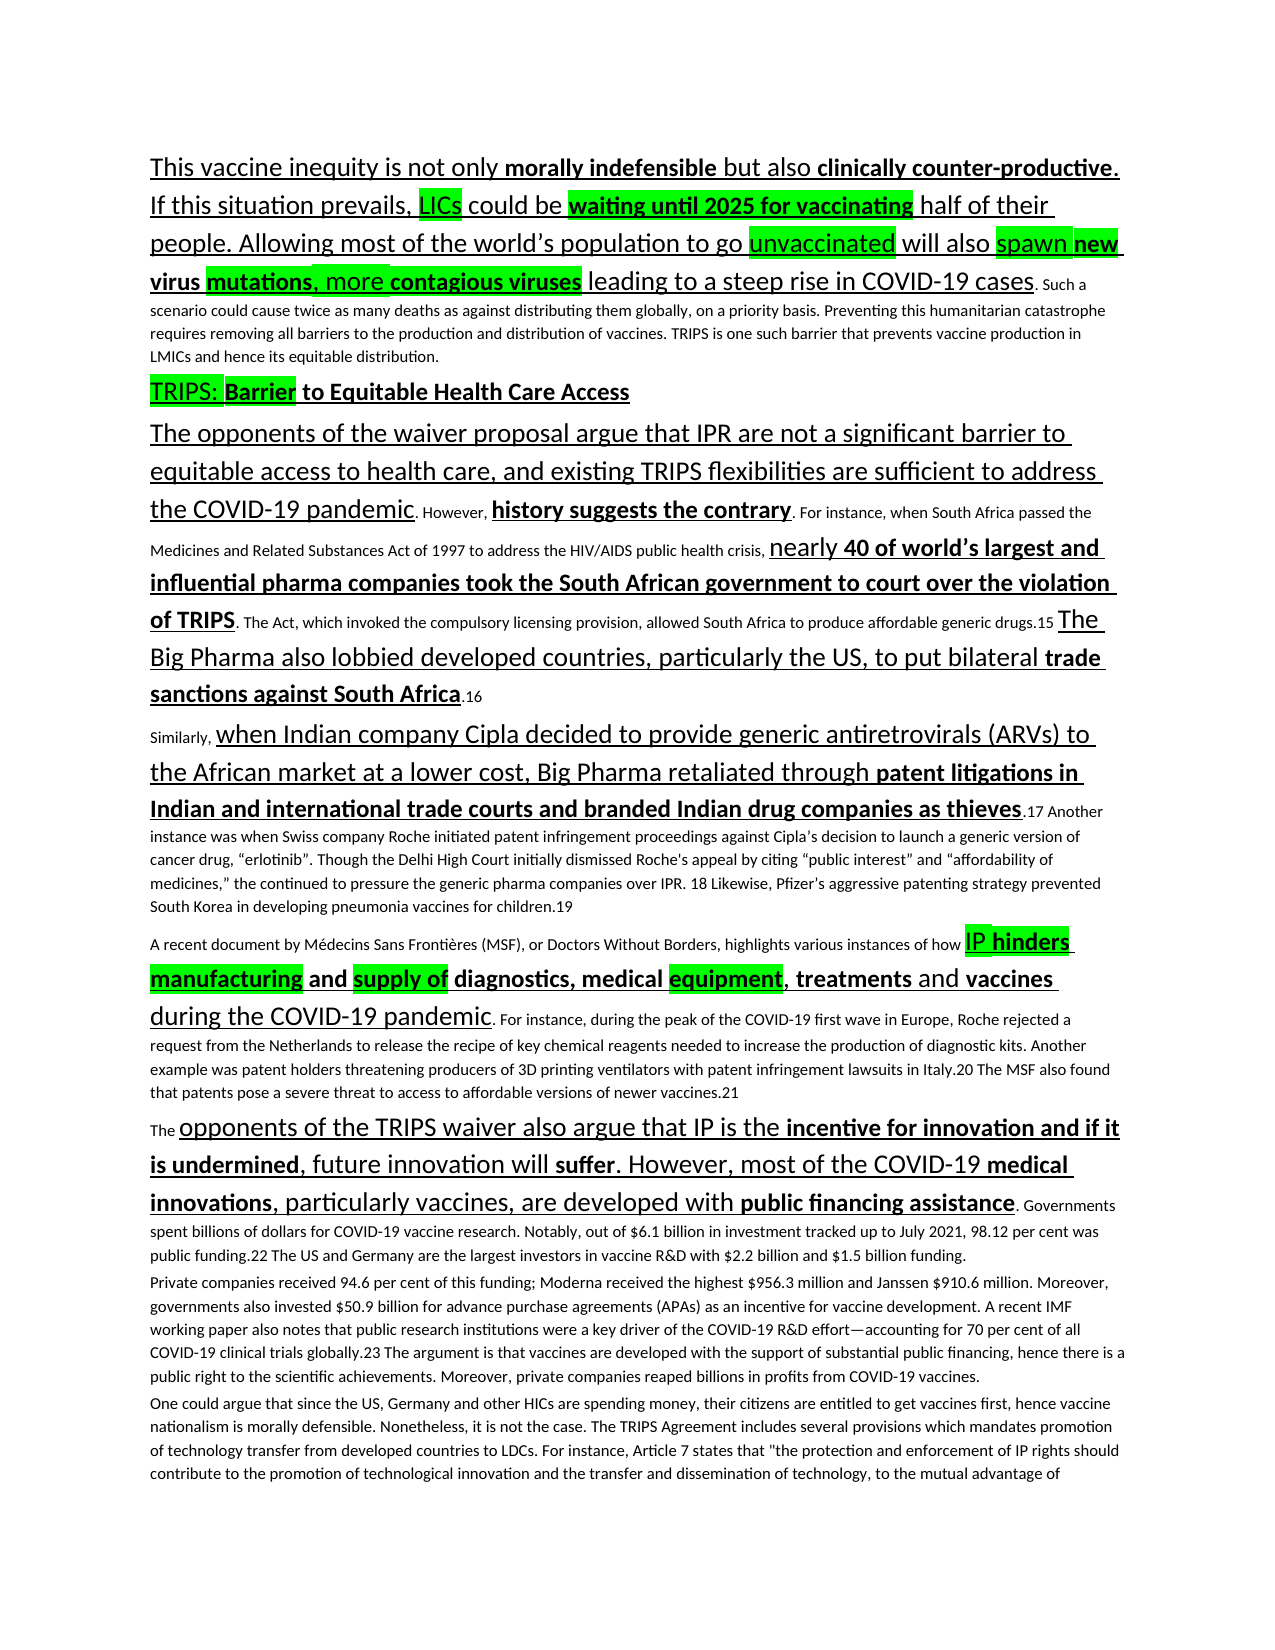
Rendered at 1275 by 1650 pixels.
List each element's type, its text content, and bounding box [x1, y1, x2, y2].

text TRIPS: Barrier to Equitable Health Care Access [224, 374, 1125, 407]
text Similarly, when Indian company Cipla decided to provide generic antiretrovirals (ARVs) to the African market at a lower cost, Big Pharma retaliated through patent litigations in Indian and international trade courts and branded Indian drug companies as thieves.17 Another instance was when Swiss company Roche initiated patent infringement proceedings against Cipla’s decision to launch a generic version of cancer drug, “erlotinib”. Though the Delhi High Court initially dismissed Roche's appeal by citing “public interest” and “affordability of medicines,” the continued to pressure the generic pharma companies over IPR. 18 Likewise, Pfizer’s aggressive patenting strategy prevented South Korea in developing pneumonia vaccines for children.19 [150, 717, 1125, 917]
text A recent document by Médecins Sans Frontières (MSF), or Doctors Without Borders, highlights various instances of how IP hinders manufacturing and supply of diagnostics, medical equipment, treatments and vaccines during the COVID-19 pandemic. For instance, during the peak of the COVID-19 first wave in Europe, Roche rejected a request from the Netherlands to release the recipe of key chemical reagents needed to increase the production of diagnostic kits. Another example was patent holders threatening producers of 3D printing ventilators with patent infringement lawsuits in Italy.20 The MSF also found that patents pose a severe threat to access to affordable versions of newer vaccines.21 [150, 924, 1125, 1103]
text Private companies received 94.6 per cent of this funding; Moderna received the highest $956.3 million and Janssen $910.6 million. Moreover, governments also invested $50.9 billion for advance purchase agreements (APAs) as an incentive for vaccine development. A recent IMF working paper also notes that public research institutions were a key driver of the COVID-19 R&D effort—accounting for 70 per cent of all COVID-19 clinical trials globally.23 The argument is that vaccines are developed with the support of substantial public financing, hence there is a public right to the scientific achievements. Moreover, private companies reaped billions in profits from COVID-19 vaccines. [150, 1272, 1125, 1386]
text The opponents of the TRIPS waiver also argue that IP is the incentive for innovation and if it is undermined, future innovation will suffer. However, most of the COVID-19 medical innovations, particularly vaccines, are developed with public financing assistance. Governments spent billions of dollars for COVID-19 vaccine research. Notably, out of $6.1 billion in investment tracked up to July 2021, 98.12 per cent was public funding.22 The US and Germany are the largest investors in vaccine R&D with $2.2 billion and $1.5 billion funding. [150, 1110, 1125, 1265]
text The opponents of the waiver proposal argue that IPR are not a significant barrier to equitable access to health care, and existing TRIPS flexibilities are sufficient to address the COVID-19 pandemic. However, history suggests the contrary. For instance, when South Africa passed the Medicines and Related Substances Act of 1997 to address the HIV/AIDS public health crisis, nearly 40 of world’s largest and influential pharma companies took the South African government to court over the violation of TRIPS. The Act, which invoked the compulsory licensing provision, allowed South Africa to produce affordable generic drugs.15 The Big Pharma also lobbied developed countries, particularly the US, to put bilateral trade sanctions against South Africa.16 [150, 416, 1125, 709]
text This vaccine inequity is not only morally indefensible but also clinically counter-productive. If this situation prevails, LICs could be waiting until 2025 for vaccinating half of their people. Allowing most of the world’s population to go unvaccinated will also spawn new virus mutations, more contagious viruses leading to a steep rise in COVID-19 cases. Such a scenario could cause twice as many deaths as against distributing them globally, on a priority basis. Preventing this humanitarian catastrophe requires removing all barriers to the production and distribution of vaccines. TRIPS is one such barrier that prevents vaccine production in LMICs and hence its equitable distribution. [150, 150, 1125, 367]
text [150, 1393, 1125, 1484]
